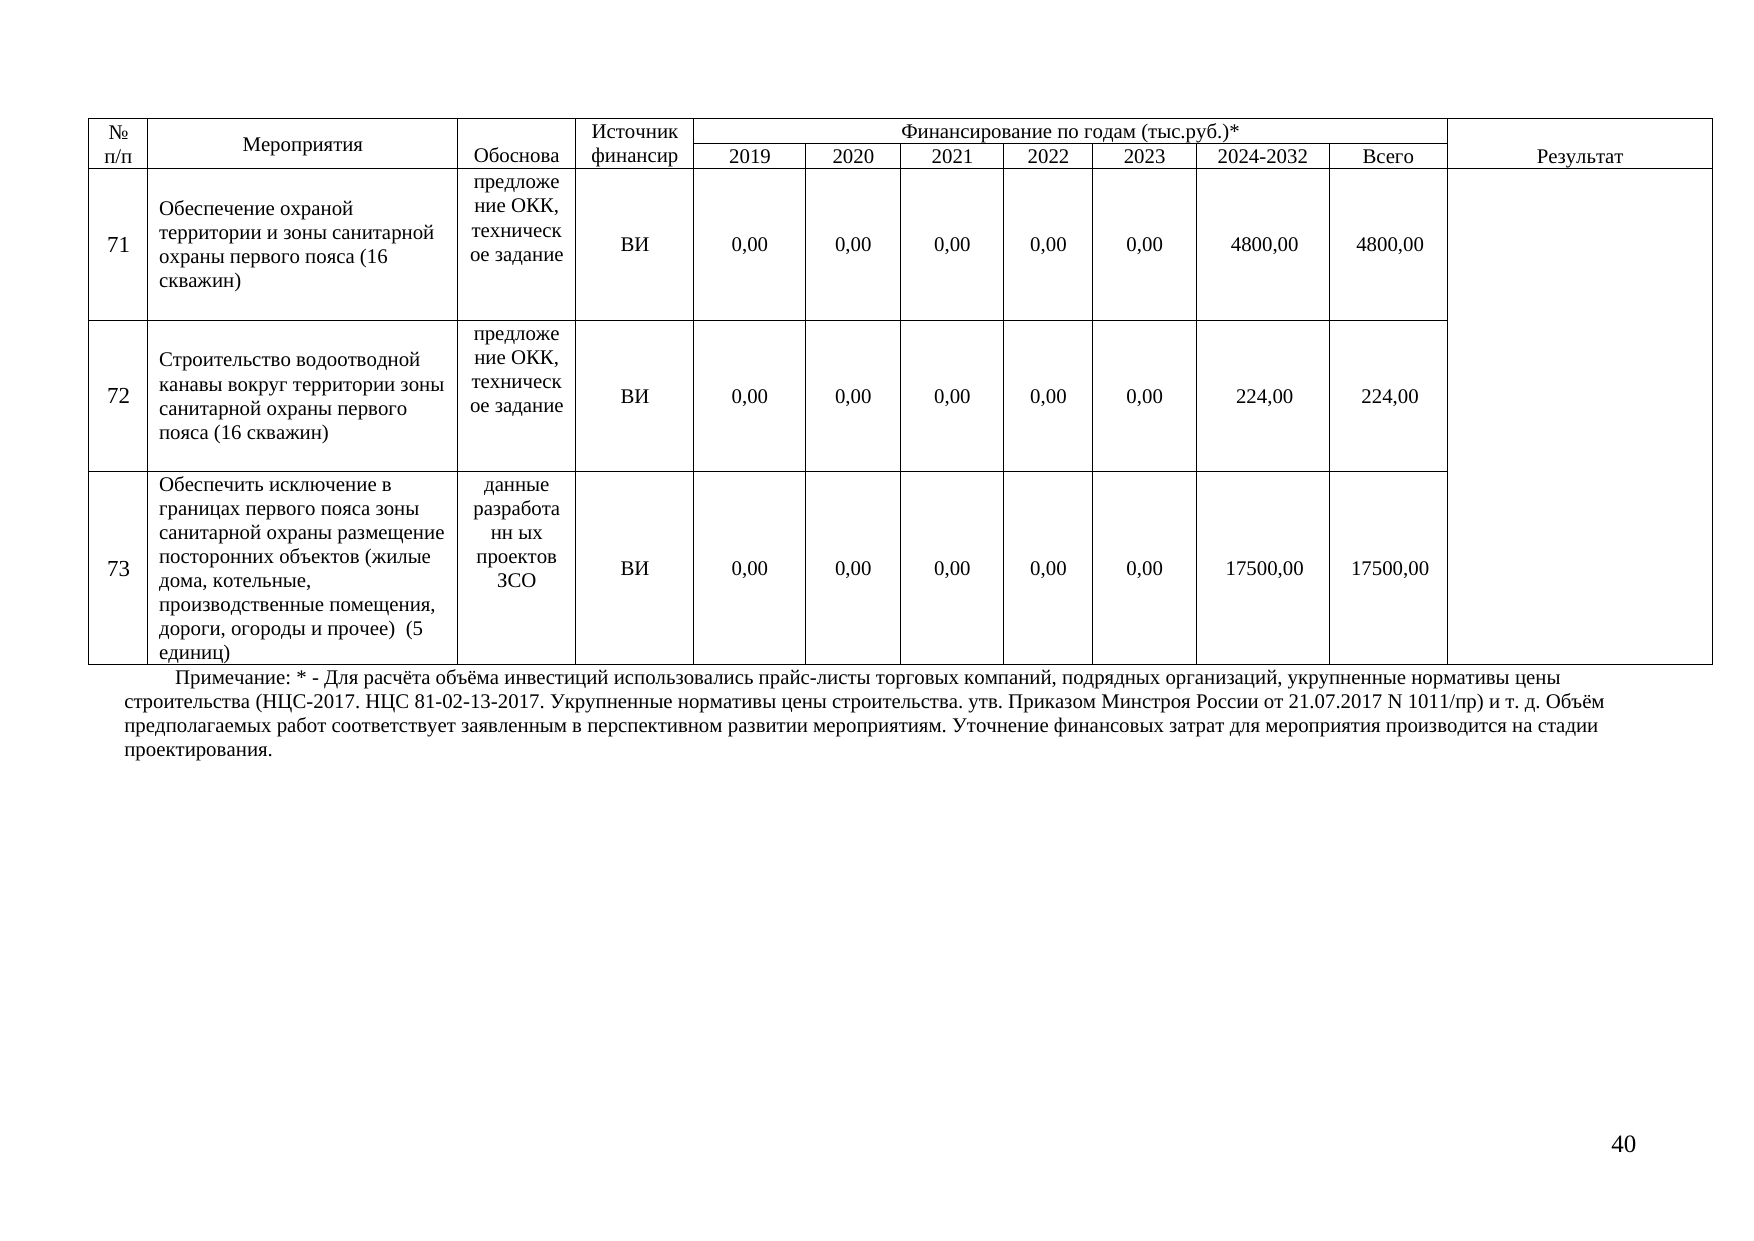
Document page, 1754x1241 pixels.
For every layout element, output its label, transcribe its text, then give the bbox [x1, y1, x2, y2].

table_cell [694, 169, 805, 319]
table_header Обоснование [458, 119, 575, 168]
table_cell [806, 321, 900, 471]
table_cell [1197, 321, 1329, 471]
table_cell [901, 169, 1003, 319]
table_cell 2022 [1004, 144, 1092, 168]
table_cell Результат [1448, 143, 1712, 168]
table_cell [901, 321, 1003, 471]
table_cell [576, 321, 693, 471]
table_header [1448, 119, 1712, 143]
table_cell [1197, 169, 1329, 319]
table_cell 2019 [694, 144, 805, 168]
table_cell 2021 [901, 144, 1003, 168]
table_header Финансирование по годам (тыс.руб.)* [694, 119, 1447, 143]
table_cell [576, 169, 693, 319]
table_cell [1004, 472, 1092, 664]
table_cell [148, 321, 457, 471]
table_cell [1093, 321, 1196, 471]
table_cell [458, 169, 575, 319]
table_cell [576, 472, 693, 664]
table_cell 2024-2032 [1197, 144, 1329, 168]
table_cell 2023 [1093, 144, 1196, 168]
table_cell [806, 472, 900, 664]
table_header № п/п [89, 119, 147, 168]
text Примечание: * - Для расчёта объёма инвестиций использовались прайс-листы торговых компаний, подрядных организаций, укрупненные нормативы цены строительства (НЦС-2017. НЦС 81-02-13-2017. Укрупненные нормативы цены строительства. утв. Приказом Минстроя России от 21.07.2017 N 1011/пр) и т. д. Объём предполагаемых работ соответствует заявленным в перспективном развитии мероприятиям. Уточнение финансовых затрат для мероприятия производится на стадии проектирования. [124, 665, 1630, 761]
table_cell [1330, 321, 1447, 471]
table_header Мероприятия [148, 119, 457, 168]
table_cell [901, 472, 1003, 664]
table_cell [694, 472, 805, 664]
table_cell Всего [1330, 144, 1447, 168]
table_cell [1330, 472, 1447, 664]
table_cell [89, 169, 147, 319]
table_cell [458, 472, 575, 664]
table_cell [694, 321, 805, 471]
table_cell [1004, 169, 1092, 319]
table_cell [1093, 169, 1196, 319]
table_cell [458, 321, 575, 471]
table_cell 2020 [806, 144, 900, 168]
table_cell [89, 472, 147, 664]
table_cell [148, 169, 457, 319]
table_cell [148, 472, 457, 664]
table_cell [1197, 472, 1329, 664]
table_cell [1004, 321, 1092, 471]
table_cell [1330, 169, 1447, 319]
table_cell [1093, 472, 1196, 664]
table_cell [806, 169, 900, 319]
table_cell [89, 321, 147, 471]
table_header Источник финансирование [576, 119, 693, 168]
